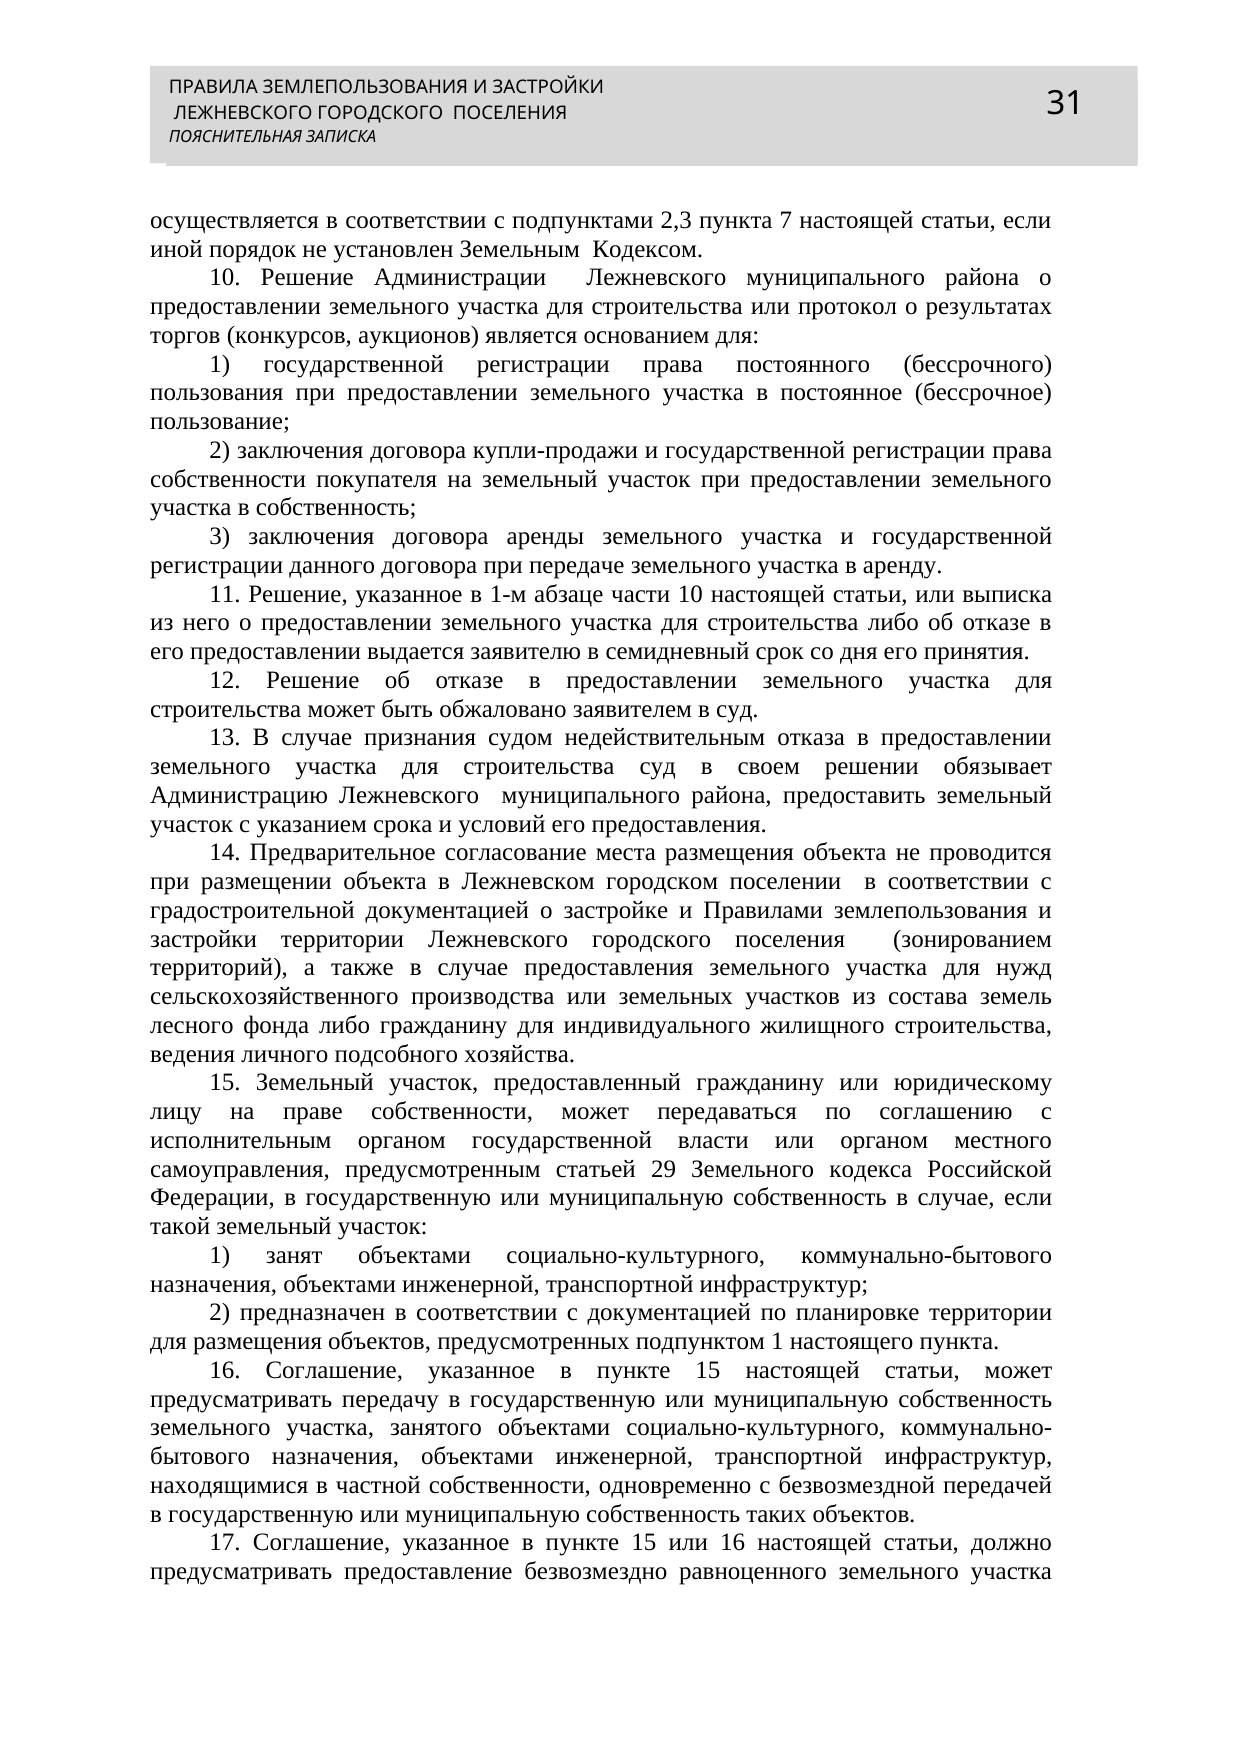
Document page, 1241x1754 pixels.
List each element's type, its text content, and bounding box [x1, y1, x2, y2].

text 1) занят объектами социально-культурного, коммунально-бытового назначения, объектами инженерной, транспортной инфраструктур; [150, 1240, 1053, 1297]
text 16. Соглашение, указанное в пункте 15 настоящей статьи, может предусматривать передачу в государственную или муниципальную собственность земельного участка, занятого объектами социально-культурного, коммунально-бытового назначения, объектами инженерной, транспортной инфраструктур, находящимися в частной собственности, одновременно с безвозмездной передачей в государственную или муниципальную собственность таких объектов. [150, 1355, 1053, 1527]
text 2) предназначен в соответствии с документацией по планировке территории для размещения объектов, предусмотренных подпунктом 1 настоящего пункта. [150, 1297, 1053, 1355]
text 15. Земельный участок, предоставленный гражданину или юридическому лицу на праве собственности, может передаваться по соглашению с исполнительным органом государственной власти или органом местного самоуправления, предусмотренным статьей 29 Земельного кодекса Российской Федерации, в государственную или муниципальную собственность в случае, если такой земельный участок: [150, 1067, 1053, 1240]
text 12. Решение об отказе в предоставлении земельного участка для строительства может быть обжаловано заявителем в суд. [150, 665, 1053, 722]
text 11. Решение, указанное в 1-м абзаце части 10 настоящей статьи, или выписка из него о предоставлении земельного участка для строительства либо об отказе в его предоставлении выдается заявителю в семидневный срок со дня его принятия. [150, 579, 1053, 665]
text 1) государственной регистрации права постоянного (бессрочного) пользования при предоставлении земельного участка в постоянное (бессрочное) пользование; [150, 349, 1053, 435]
text 2) заключения договора купли-продажи и государственной регистрации права собственности покупателя на земельный участок при предоставлении земельного участка в собственность; [150, 435, 1053, 521]
text 10. Решение Администрации Лежневского муниципального района о предоставлении земельного участка для строительства или протокол о результатах торгов (конкурсов, аукционов) является основанием для: [150, 262, 1053, 349]
text 14. Предварительное согласование места размещения объекта не проводится при размещении объекта в Лежневском городском поселении в соответствии с градостроительной документацией о застройке и Правилами землепользования и застройки территории Лежневского городского поселения (зонированием территорий), а также в случае предоставления земельного участка для нужд сельскохозяйственного производства или земельных участков из состава земель лесного фонда либо гражданину для индивидуального жилищного строительства, ведения личного подсобного хозяйства. [150, 837, 1053, 1067]
text 3) заключения договора аренды земельного участка и государственной регистрации данного договора при передаче земельного участка в аренду. [150, 521, 1053, 579]
text 13. В случае признания судом недействительным отказа в предоставлении земельного участка для строительства суд в своем решении обязывает Администрацию Лежневского муниципального района, предоставить земельный участок с указанием срока и условий его предоставления. [150, 722, 1053, 837]
